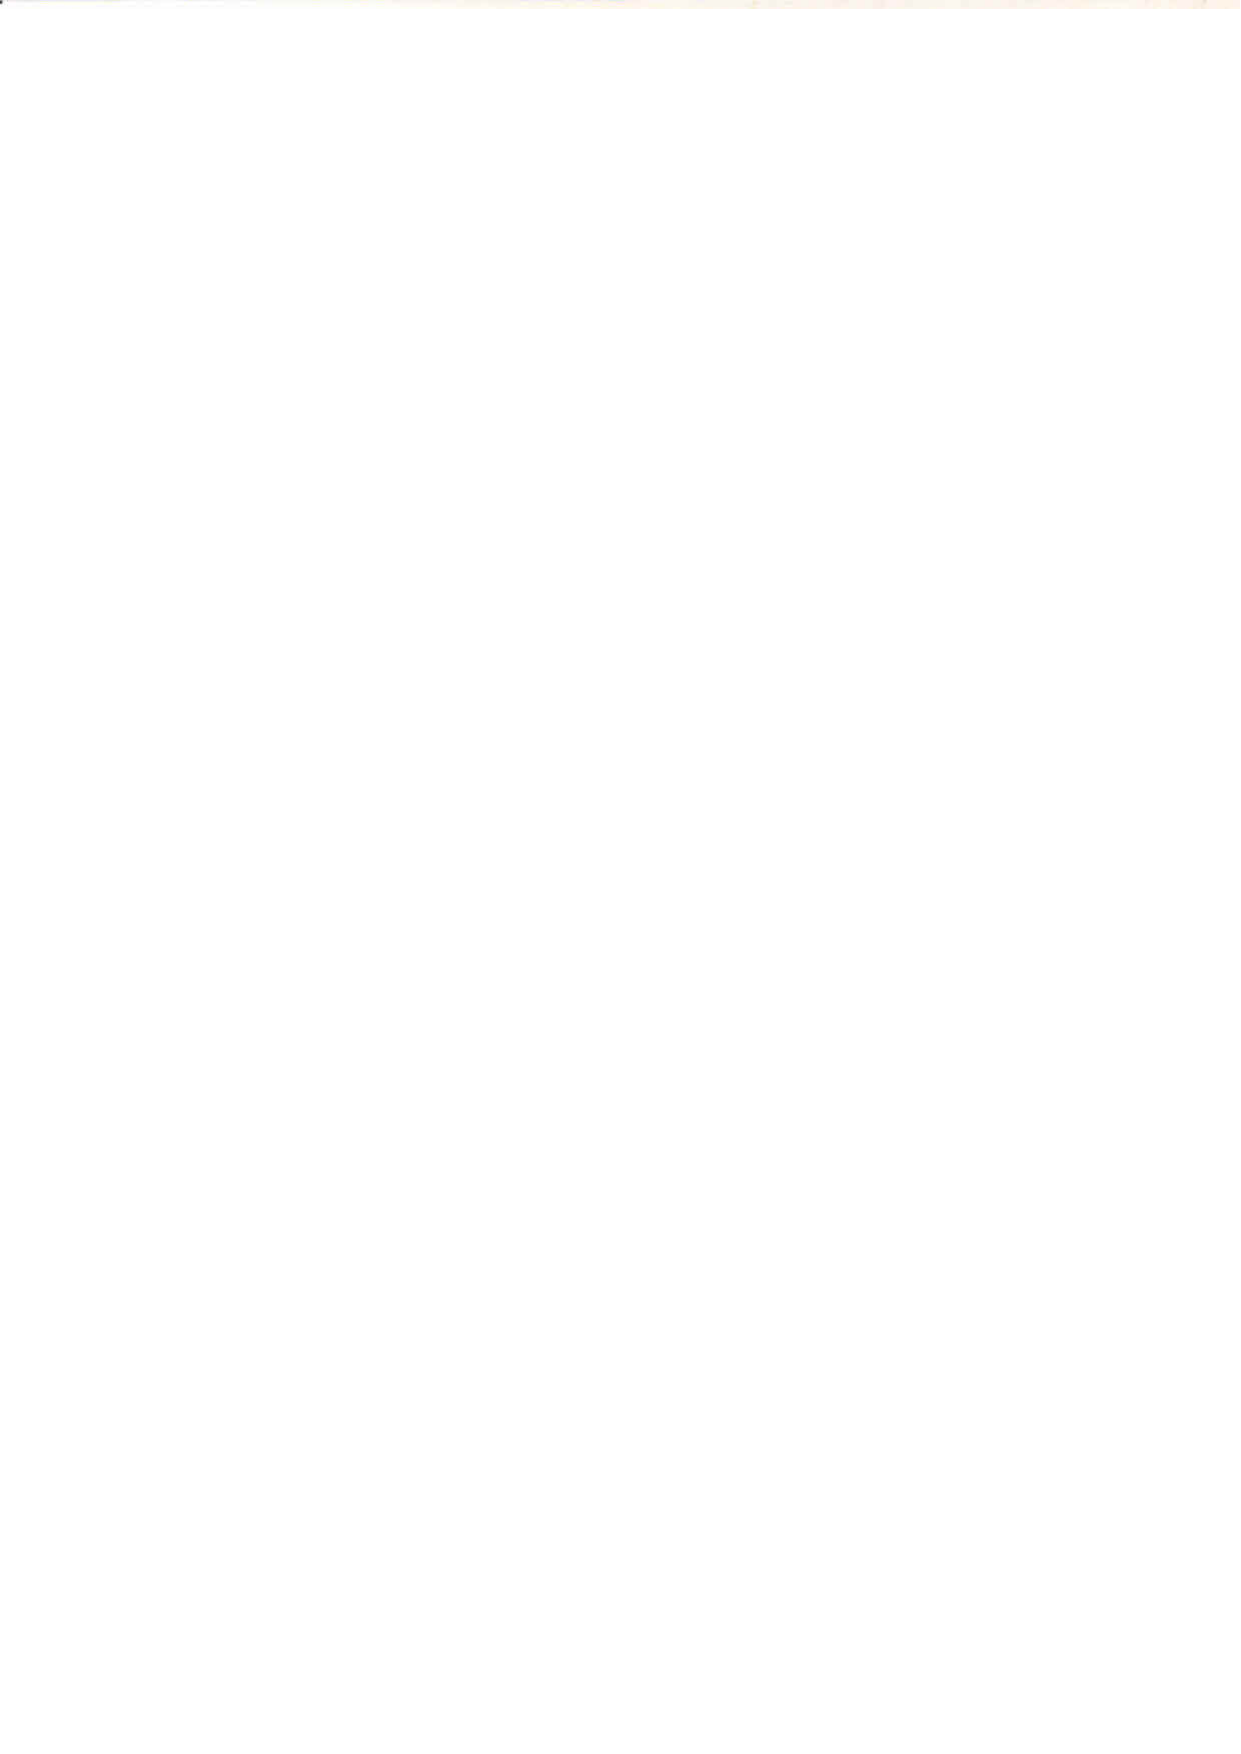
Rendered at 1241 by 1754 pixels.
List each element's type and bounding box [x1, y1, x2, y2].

picture [0, 0, 1241, 9]
